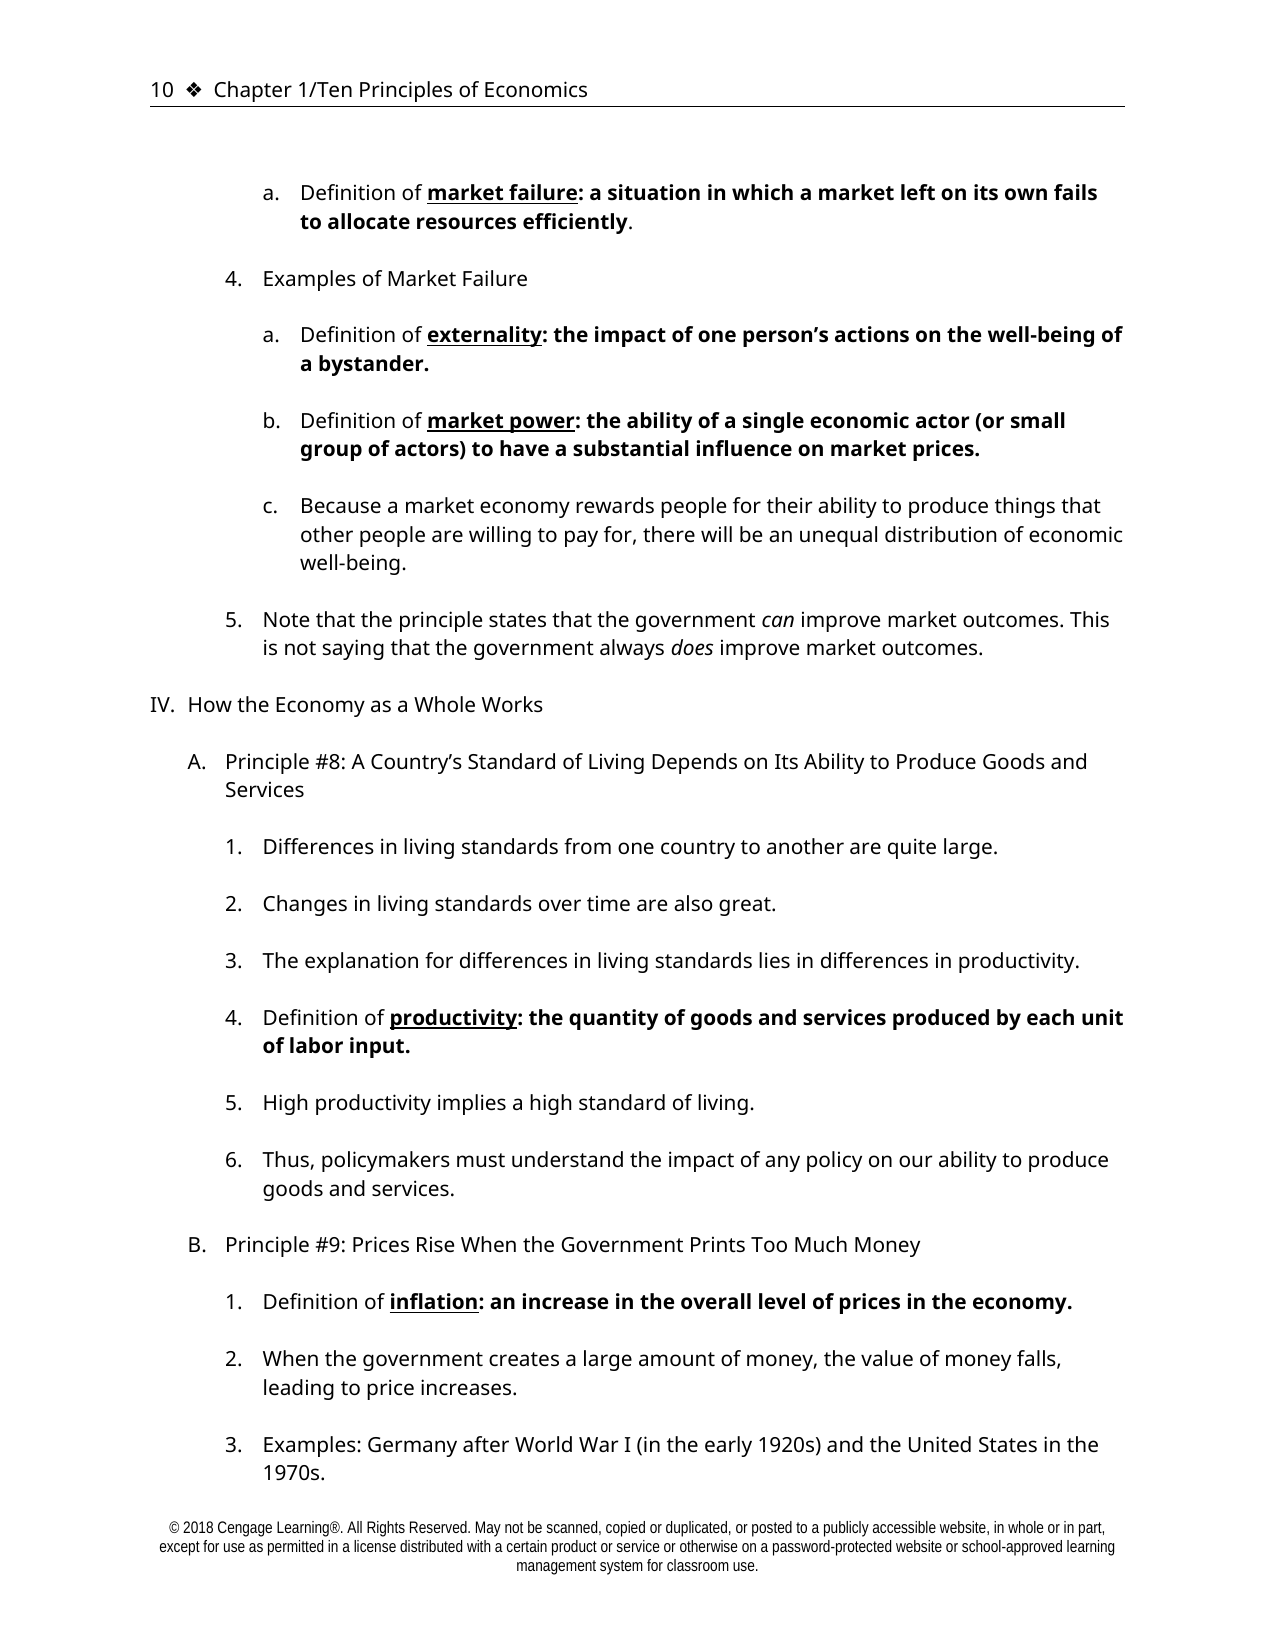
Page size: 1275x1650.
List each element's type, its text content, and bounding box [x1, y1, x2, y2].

text 4. Examples of Market Failure [225, 264, 1125, 292]
text 2. When the government creates a large amount of money, the value of money falls, leading to price increases. [225, 1344, 1125, 1401]
text IV. How the Economy as a Whole Works [150, 690, 1125, 719]
text B. Principle #9: Prices Rise When the Government Prints Too Much Money [187, 1231, 1125, 1259]
text a. Definition of externality: the impact of one person’s actions on the well-being of a bystander. [262, 321, 1125, 377]
text 1. Differences in living standards from one country to another are quite large. [225, 832, 1125, 861]
text 4. Definition of productivity: the quantity of goods and services produced by each unit of labor input. [225, 1003, 1125, 1060]
text 3. Examples: Germany after World War I (in the early 1920s) and the United States in the 1970s. [225, 1430, 1125, 1487]
text 3. The explanation for differences in living standards lies in differences in productivity. [225, 946, 1125, 975]
text 5. High productivity implies a high standard of living. [225, 1088, 1125, 1117]
text A. Principle #8: A Country’s Standard of Living Depends on Its Ability to Produce Goods and Services [187, 747, 1125, 804]
text 2. Changes in living standards over time are also great. [225, 889, 1125, 918]
text c. Because a market economy rewards people for their ability to produce things that other people are willing to pay for, there will be an unequal distribution of economic well-being. [262, 491, 1125, 577]
text 5. Note that the principle states that the government can improve market outcomes. This is not saying that the government always does improve market outcomes. [225, 605, 1125, 662]
text b. Definition of market power: the ability of a single economic actor (or small group of actors) to have a substantial influence on market prices. [262, 406, 1125, 463]
text 6. Thus, policymakers must understand the impact of any policy on our ability to produce goods and services. [225, 1145, 1125, 1202]
text a. Definition of market failure: a situation in which a market left on its own fails to allocate resources efficiently. [262, 178, 1125, 235]
text 1. Definition of inflation: an increase in the overall level of prices in the economy. [225, 1287, 1125, 1316]
